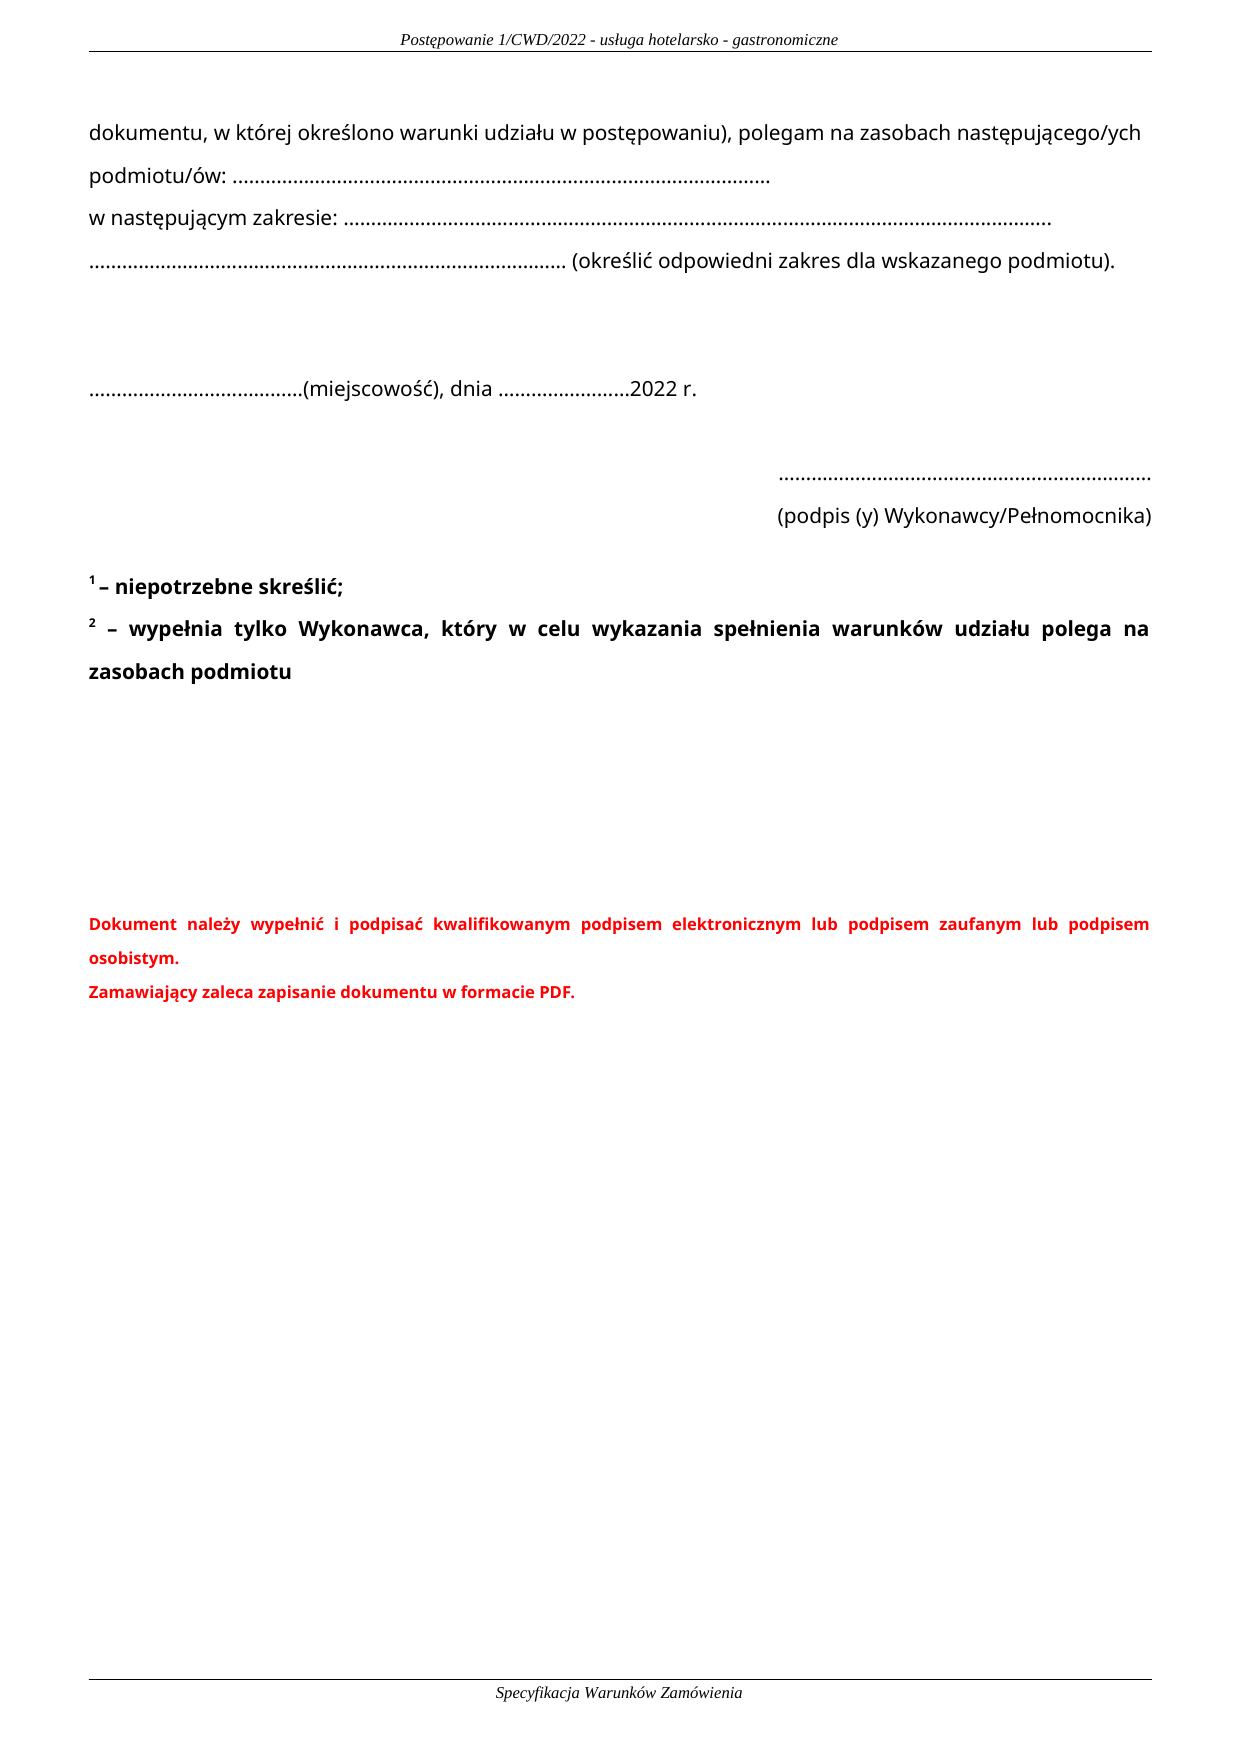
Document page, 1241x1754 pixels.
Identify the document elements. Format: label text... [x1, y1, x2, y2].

text (podpis (y) Wykonawcy/Pełnomocnika) [89, 501, 1152, 529]
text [89, 118, 1152, 189]
text …………………………………………………………………………… (określić odpowiedni zakres dla wskazanego podmiotu). [89, 246, 1152, 274]
text 2 – wypełnia tylko Wykonawca, który w celu wykazania spełnienia warunków udziału polega na zasobach podmiotu [89, 614, 1152, 686]
text w następującym zakresie: …………………………………………………………..…………………………………………..……….. [89, 203, 1152, 232]
text Dokument należy wypełnić i podpisać kwalifikowanym podpisem elektronicznym lub podpisem zaufanym lub podpisem osobistym. [89, 913, 1152, 969]
text ……………………………………..…………………… [89, 458, 1152, 487]
text …………………………………(miejscowość), dnia ……………………2022 r. [89, 374, 1152, 402]
text Zamawiający zaleca zapisanie dokumentu w formacie PDF. [89, 981, 1152, 1003]
text 1 – niepotrzebne skreślić; [89, 572, 1152, 600]
